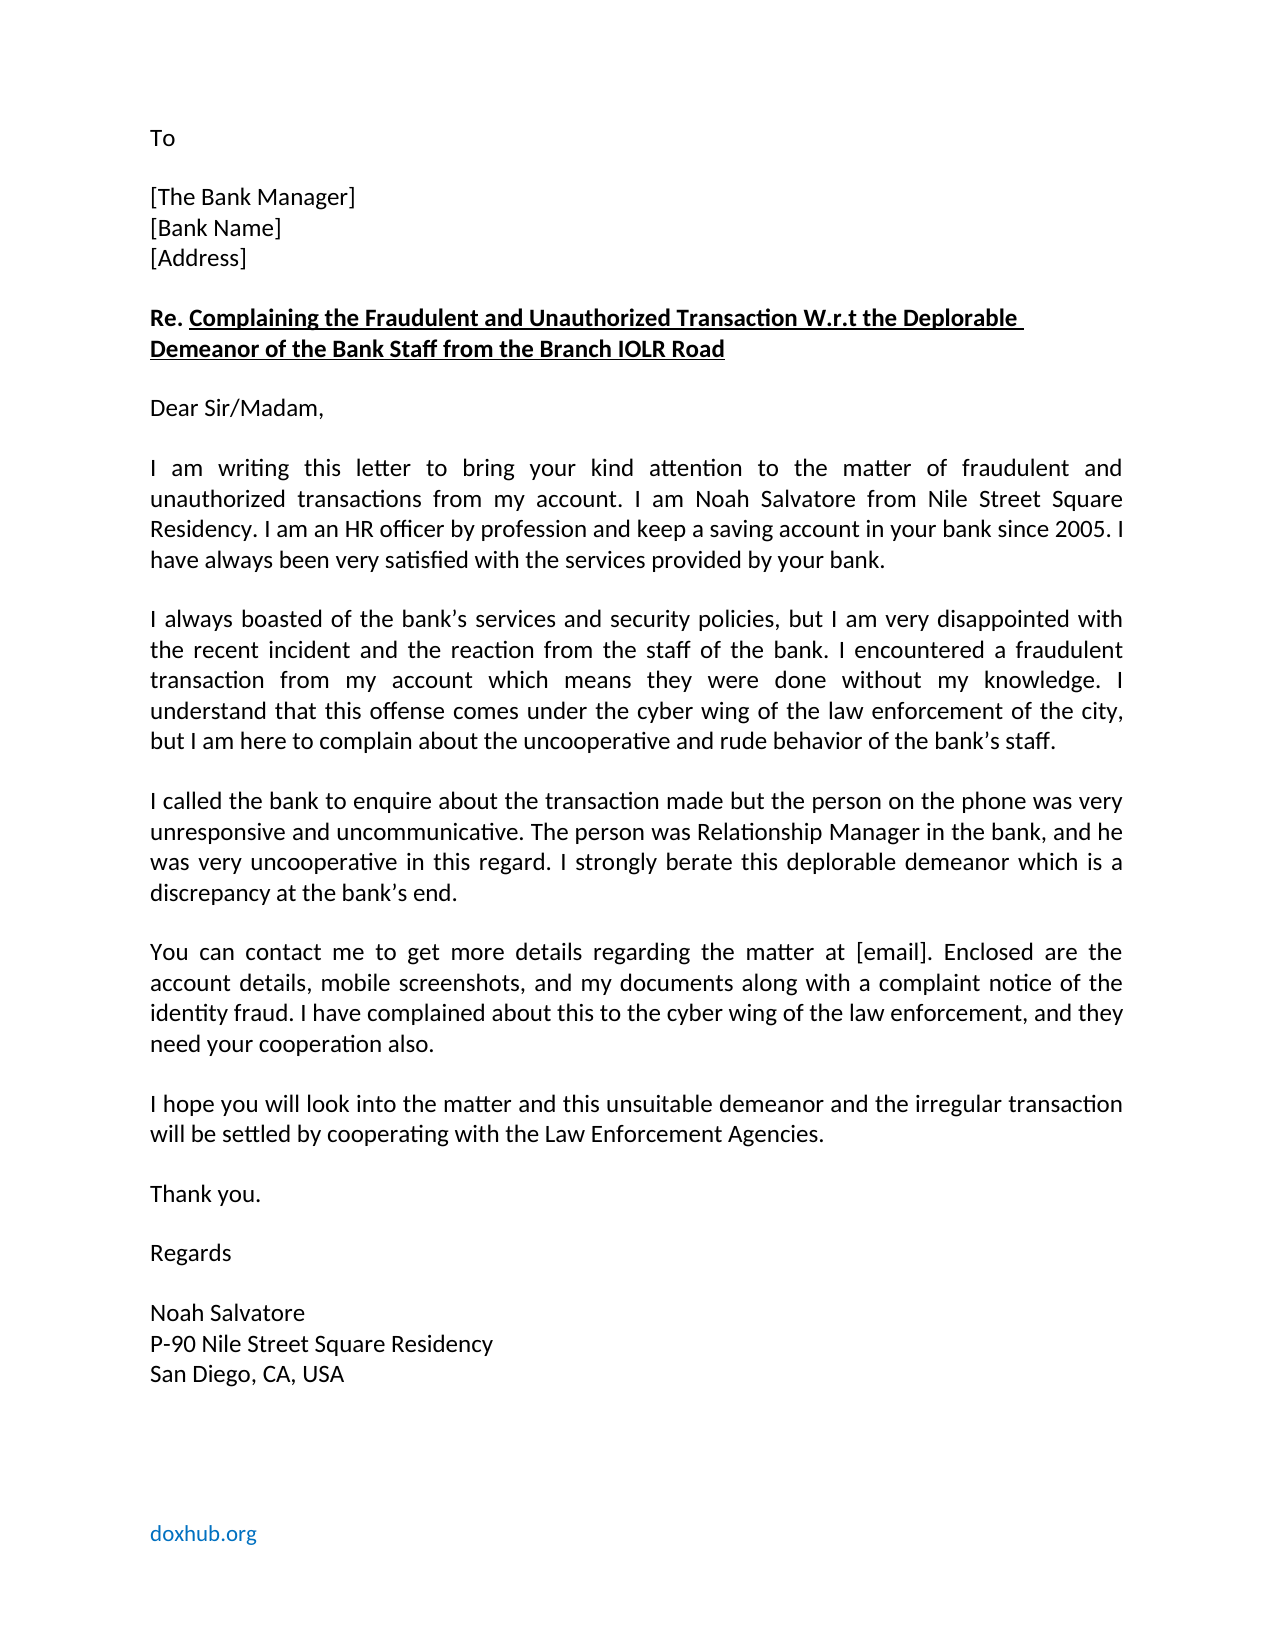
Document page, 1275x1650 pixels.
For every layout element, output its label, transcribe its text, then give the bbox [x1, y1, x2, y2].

text Regards [150, 1238, 1125, 1268]
text Re. Complaining the Fraudulent and Unauthorized Transaction W.r.t the Deplorable Demeanor of the Bank Staff from the Branch IOLR Road [150, 302, 1125, 363]
text I called the bank to enquire about the transaction made but the person on the phone was very unresponsive and uncommunicative. The person was Relationship Manager in the bank, and he was very uncooperative in this regard. I strongly berate this deplorable demeanor which is a discrepancy at the bank’s end. [150, 785, 1125, 907]
text Thank you. [150, 1178, 1125, 1208]
text You can contact me to get more details regarding the matter at [email]. Enclosed are the account details, mobile screenshots, and my documents along with a complaint notice of the identity fraud. I have complained about this to the cyber wing of the law enforcement, and they need your cooperation also. [150, 936, 1125, 1058]
text To [150, 122, 1125, 152]
text Noah Salvatore P-90 Nile Street Square Residency San Diego, CA, USA [150, 1297, 1125, 1389]
text Dear Sir/Madam, [150, 392, 1125, 423]
text I am writing this letter to bring your kind attention to the matter of fraudulent and unauthorized transactions from my account. I am Noah Salvatore from Nile Street Square Residency. I am an HR officer by profession and keep a saving account in your bank since 2005. I have always been very satisfied with the services provided by your bank. [150, 452, 1125, 574]
text I hope you will look into the matter and this unsuitable demeanor and the irregular transaction will be settled by cooperating with the Law Enforcement Agencies. [150, 1088, 1125, 1149]
text I always boasted of the bank’s services and security policies, but I am very disappointed with the recent incident and the reaction from the staff of the bank. I encountered a fraudulent transaction from my account which means they were done without my knowledge. I understand that this offense comes under the cyber wing of the law enforcement of the city, but I am here to complain about the uncooperative and rude behavior of the bank’s staff. [150, 603, 1125, 756]
text [The Bank Manager] [Bank Name] [Address] [150, 182, 1125, 273]
